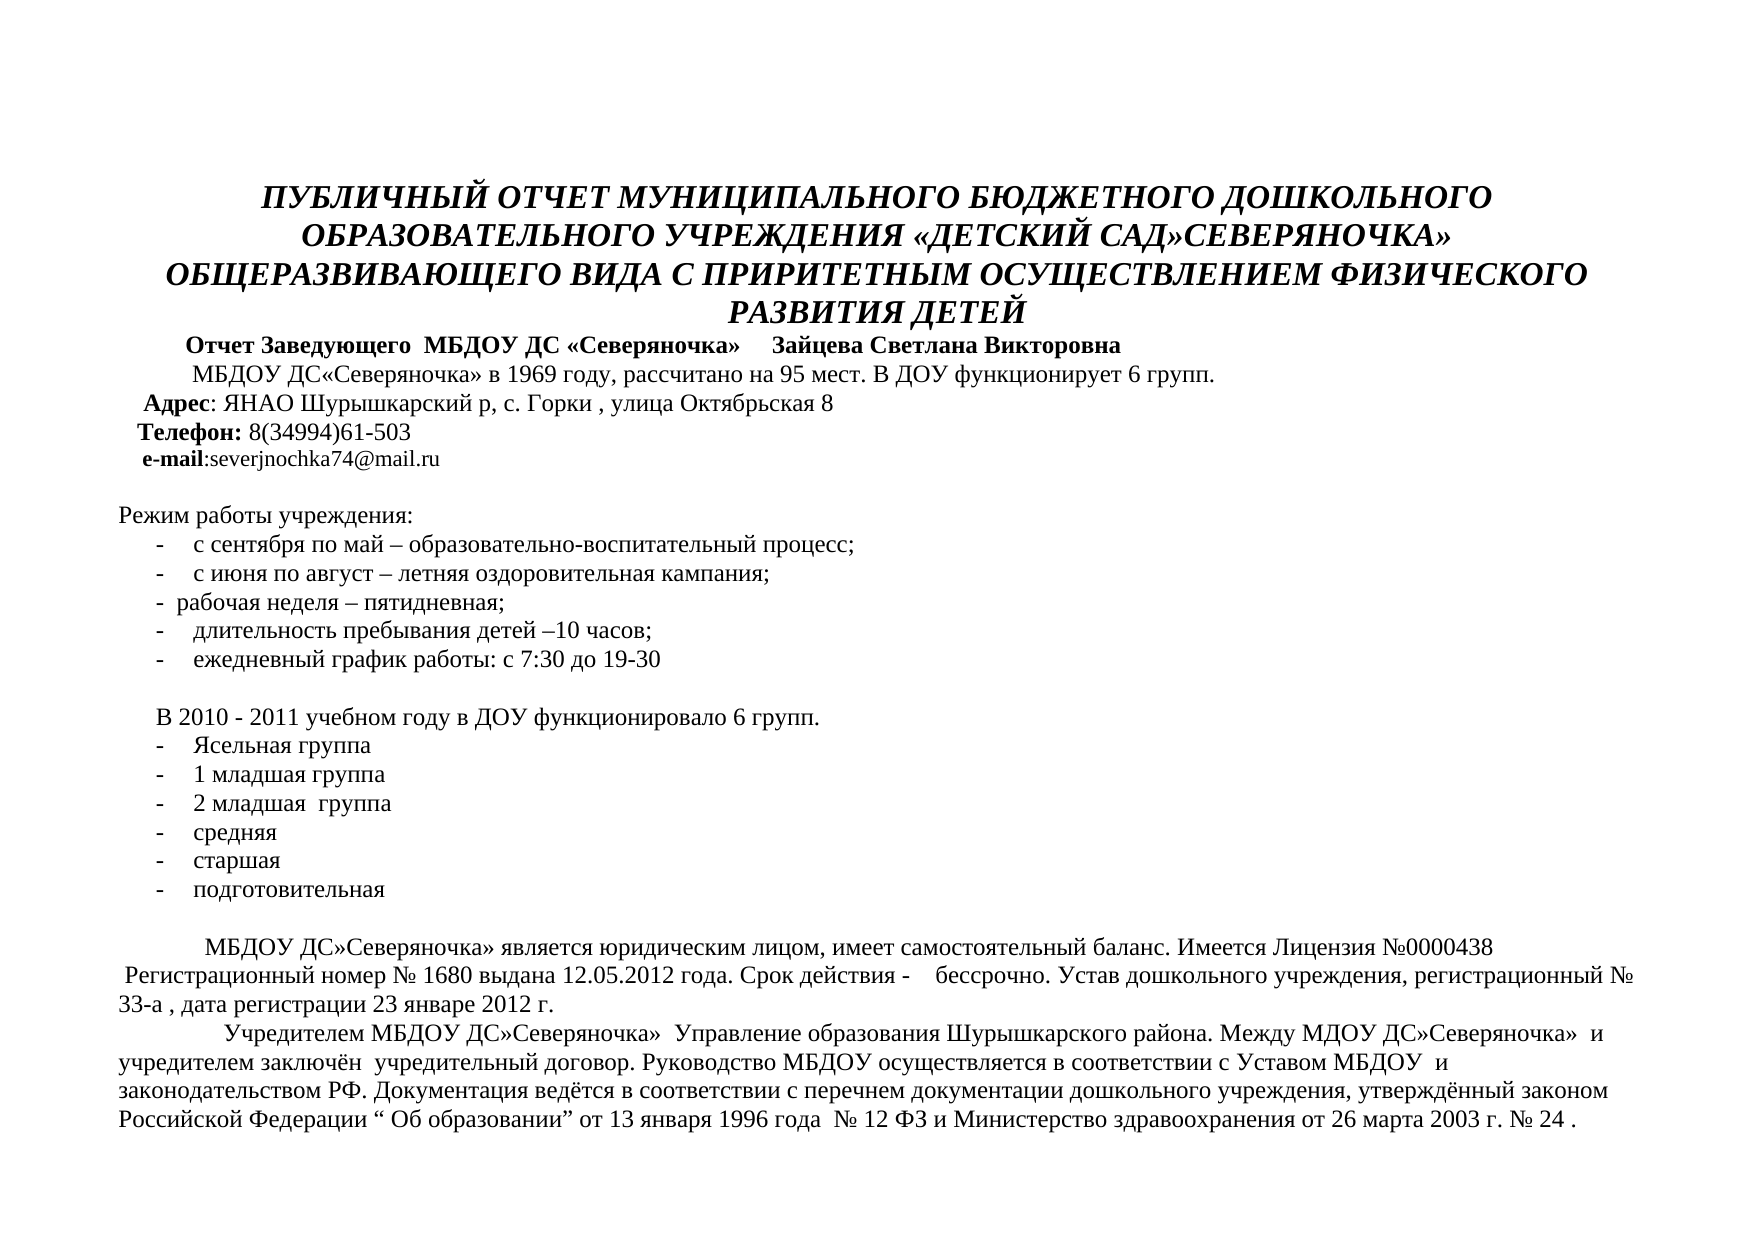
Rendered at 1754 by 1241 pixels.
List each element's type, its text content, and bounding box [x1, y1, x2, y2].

text МБДОУ ДС«Северяночка» в 1969 году, рассчитано на 95 мест. В ДОУ функционирует 6 групп. [118, 359, 1636, 388]
list Ясельная группа [156, 731, 1636, 759]
list длительность пребывания детей –10 часов; [156, 616, 1636, 644]
text Публичный отчет Муниципального бюджетного дошкольного образовательного учреждения «Детский сад»Северяночка» общеразвивающего вида с приритетным осуществлением физического развития детей [118, 177, 1636, 331]
text e-mail:severjnochka74@mail.ru [62, 446, 1636, 472]
list с июня по август – летняя оздоровительная кампания; [156, 558, 1636, 587]
text - рабочая неделя – пятидневная; [118, 587, 1636, 616]
list с сентября по май – образовательно-воспитательный процесс; [156, 529, 1636, 558]
list средняя [156, 817, 1636, 846]
list 1 младшая группа [156, 759, 1636, 788]
text Регистрационный номер № 1680 выдана 12.05.2012 года. Срок действия - бессрочно. Устав дошкольного учреждения, регистрационный № 33-а , дата регистрации 23 январе 2012 г. [118, 961, 1636, 1018]
text Адрес: ЯНАО Шурышкарский р, с. Горки , улица Октябрьская 8 [118, 388, 1636, 417]
text Телефон: 8(34994)61-503 [118, 417, 1636, 446]
list Отчет Заведующего МБДОУ ДС «Северяночка» Зайцева Светлана Викторовна [185, 331, 1636, 359]
text В 2010 - 2011 учебном году в ДОУ функционировало 6 групп. [118, 702, 1636, 731]
list ежедневный график работы: с 7:30 до 19-30 [156, 644, 1636, 673]
list подготовительная [156, 874, 1636, 903]
text МБДОУ ДС»Северяночка» является юридическим лицом, имеет самостоятельный баланс. Имеется Лицензия №0000438 [118, 932, 1636, 961]
list старшая [156, 846, 1636, 874]
text Учредителем МБДОУ ДС»Северяночка» Управление образования Шурышкарского района. Между МДОУ ДС»Северяночка» и учредителем заключён учредительный договор. Руководство МБДОУ осуществляется в соответствии с Уставом МБДОУ и законодательством РФ. Документация ведётся в соответствии с перечнем документации дошкольного учреждения, утверждённый законом Российской Федерации “ Об образовании” от 13 января 1996 года № 12 ФЗ и Министерство здравоохранения от 26 марта . № 24 . [118, 1018, 1636, 1133]
text Режим работы учреждения: [118, 501, 1636, 529]
list 2 младшая группа [156, 788, 1636, 817]
